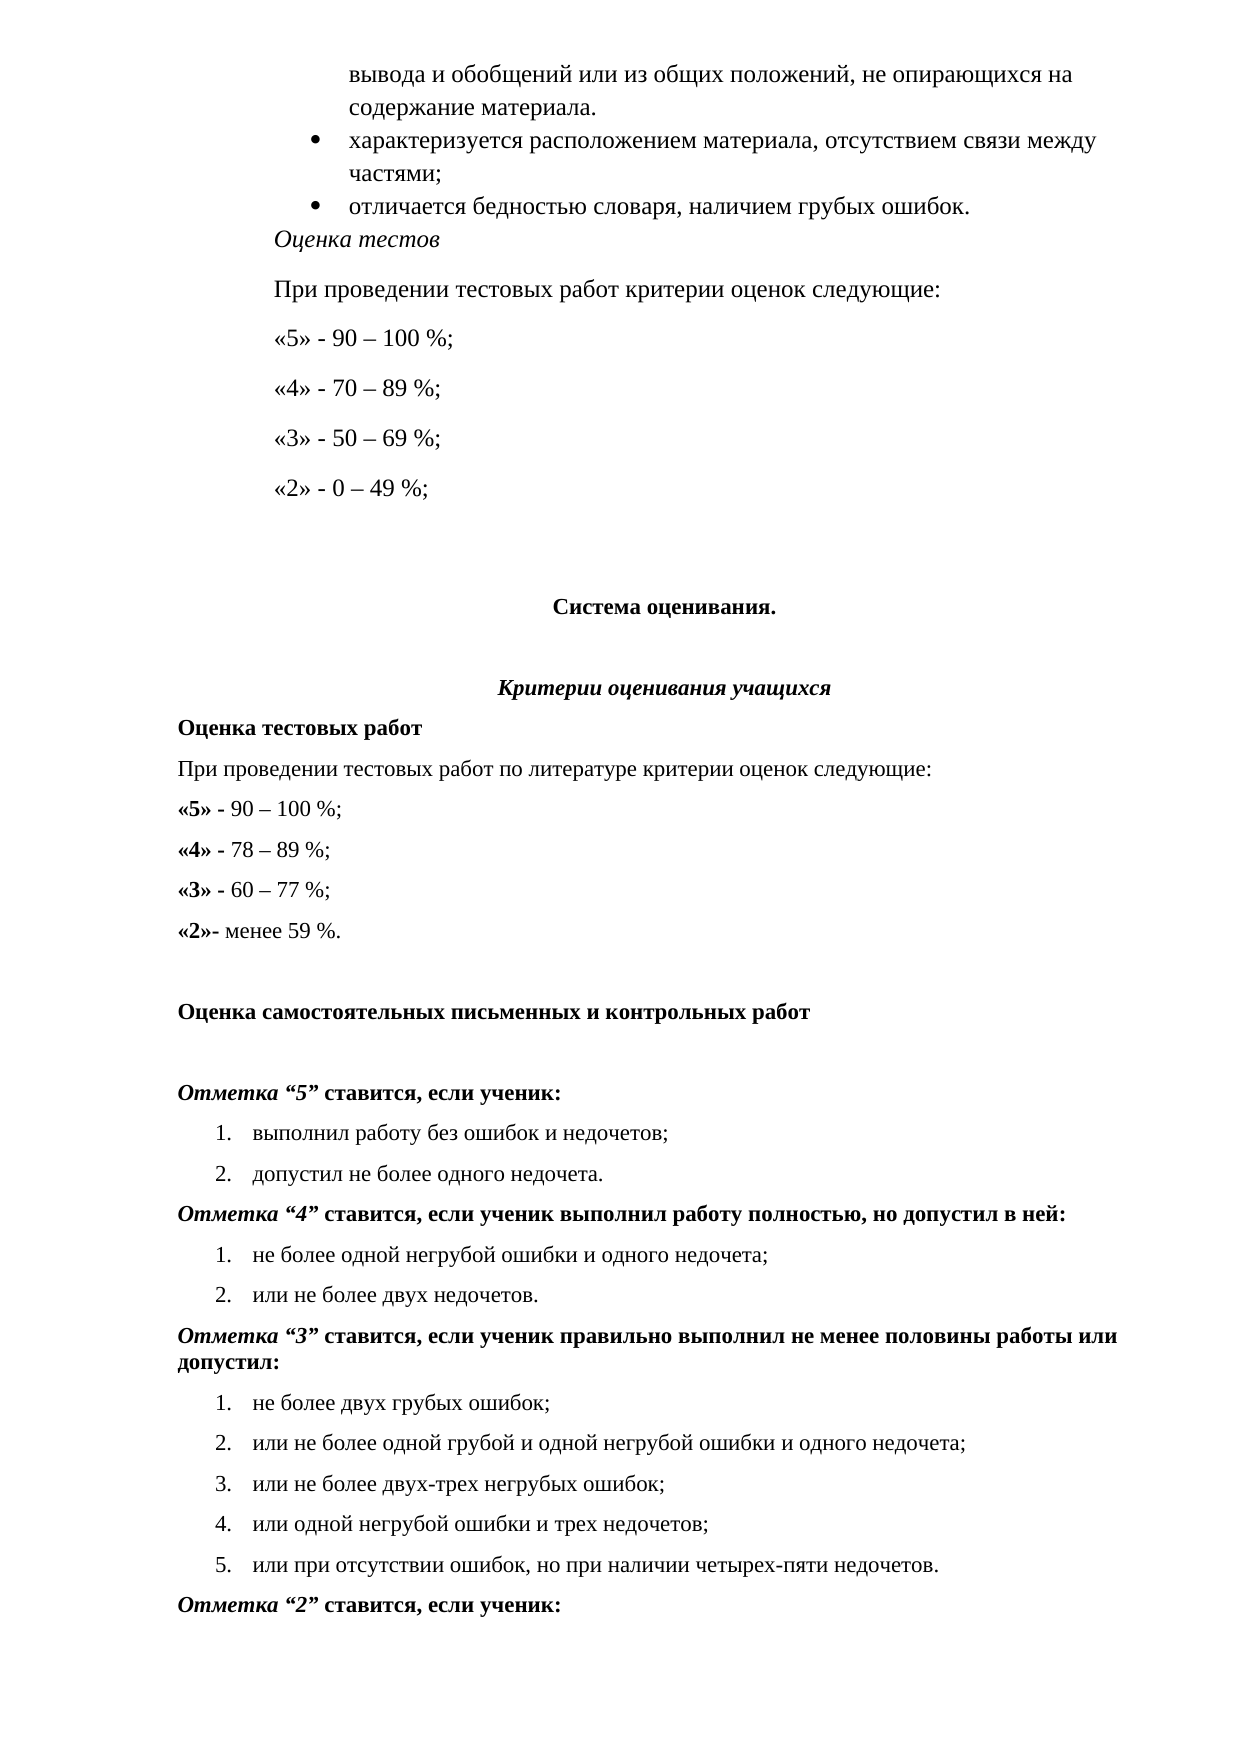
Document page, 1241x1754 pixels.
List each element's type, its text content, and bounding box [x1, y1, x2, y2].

list не более двух грубых ошибок; [215, 1389, 1152, 1415]
text «4» - 78 – 89 %; [177, 836, 1152, 862]
list или не более одной грубой и одной негрубой ошибки и одного недочета; [215, 1429, 1152, 1456]
text «5» - 90 – 100 %; [177, 795, 1152, 822]
text Оценка тестовых работ [177, 714, 1152, 741]
list или при отсутствии ошибок, но при наличии четырех-пяти недочетов. [215, 1551, 1152, 1577]
list характеризуется расположением материала, отсутствием связи между частями; [311, 125, 1152, 187]
list или одной негрубой ошибки и трех недочетов; [215, 1511, 1152, 1537]
list не более одной негрубой ошибки и одного недочета; [215, 1241, 1152, 1267]
text Отметка “4” ставится, если ученик выполнил работу полностью, но допустил в ней: [177, 1201, 1152, 1227]
text «2» - 0 – 49 %; [215, 473, 1152, 501]
text «3» - 60 – 77 %; [177, 876, 1152, 903]
text Критерии оценивания учащихся [177, 674, 1152, 700]
text «2»- менее 59 %. [177, 917, 1152, 943]
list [311, 59, 1152, 121]
text При проведении тестовых работ критерии оценок следующие: [215, 274, 1152, 303]
text «4» - 70 – 89 %; [215, 373, 1152, 402]
list выполнил работу без ошибок и недочетов; [215, 1119, 1152, 1146]
text При проведении тестовых работ по литературе критерии оценок следующие: [177, 755, 1152, 781]
text Оценка тестов [215, 224, 1152, 253]
list отличается бедностью словаря, наличием грубых ошибок. [311, 191, 1152, 220]
text Отметка “5” ставится, если ученик: [177, 1079, 1152, 1105]
list или не более двух-трех негрубых ошибок; [215, 1470, 1152, 1496]
text Оценка самостоятельных письменных и контрольных работ [177, 998, 1152, 1024]
text Система оценивания. [177, 593, 1152, 619]
text Отметка “2” ставится, если ученик: [177, 1592, 1152, 1618]
text «5» - 90 – 100 %; [215, 323, 1152, 352]
text «3» - 50 – 69 %; [215, 423, 1152, 452]
list допустил не более одного недочета. [215, 1160, 1152, 1186]
text Отметка “3” ставится, если ученик правильно выполнил не менее половины работы или допустил: [177, 1322, 1152, 1375]
list или не более двух недочетов. [215, 1282, 1152, 1308]
